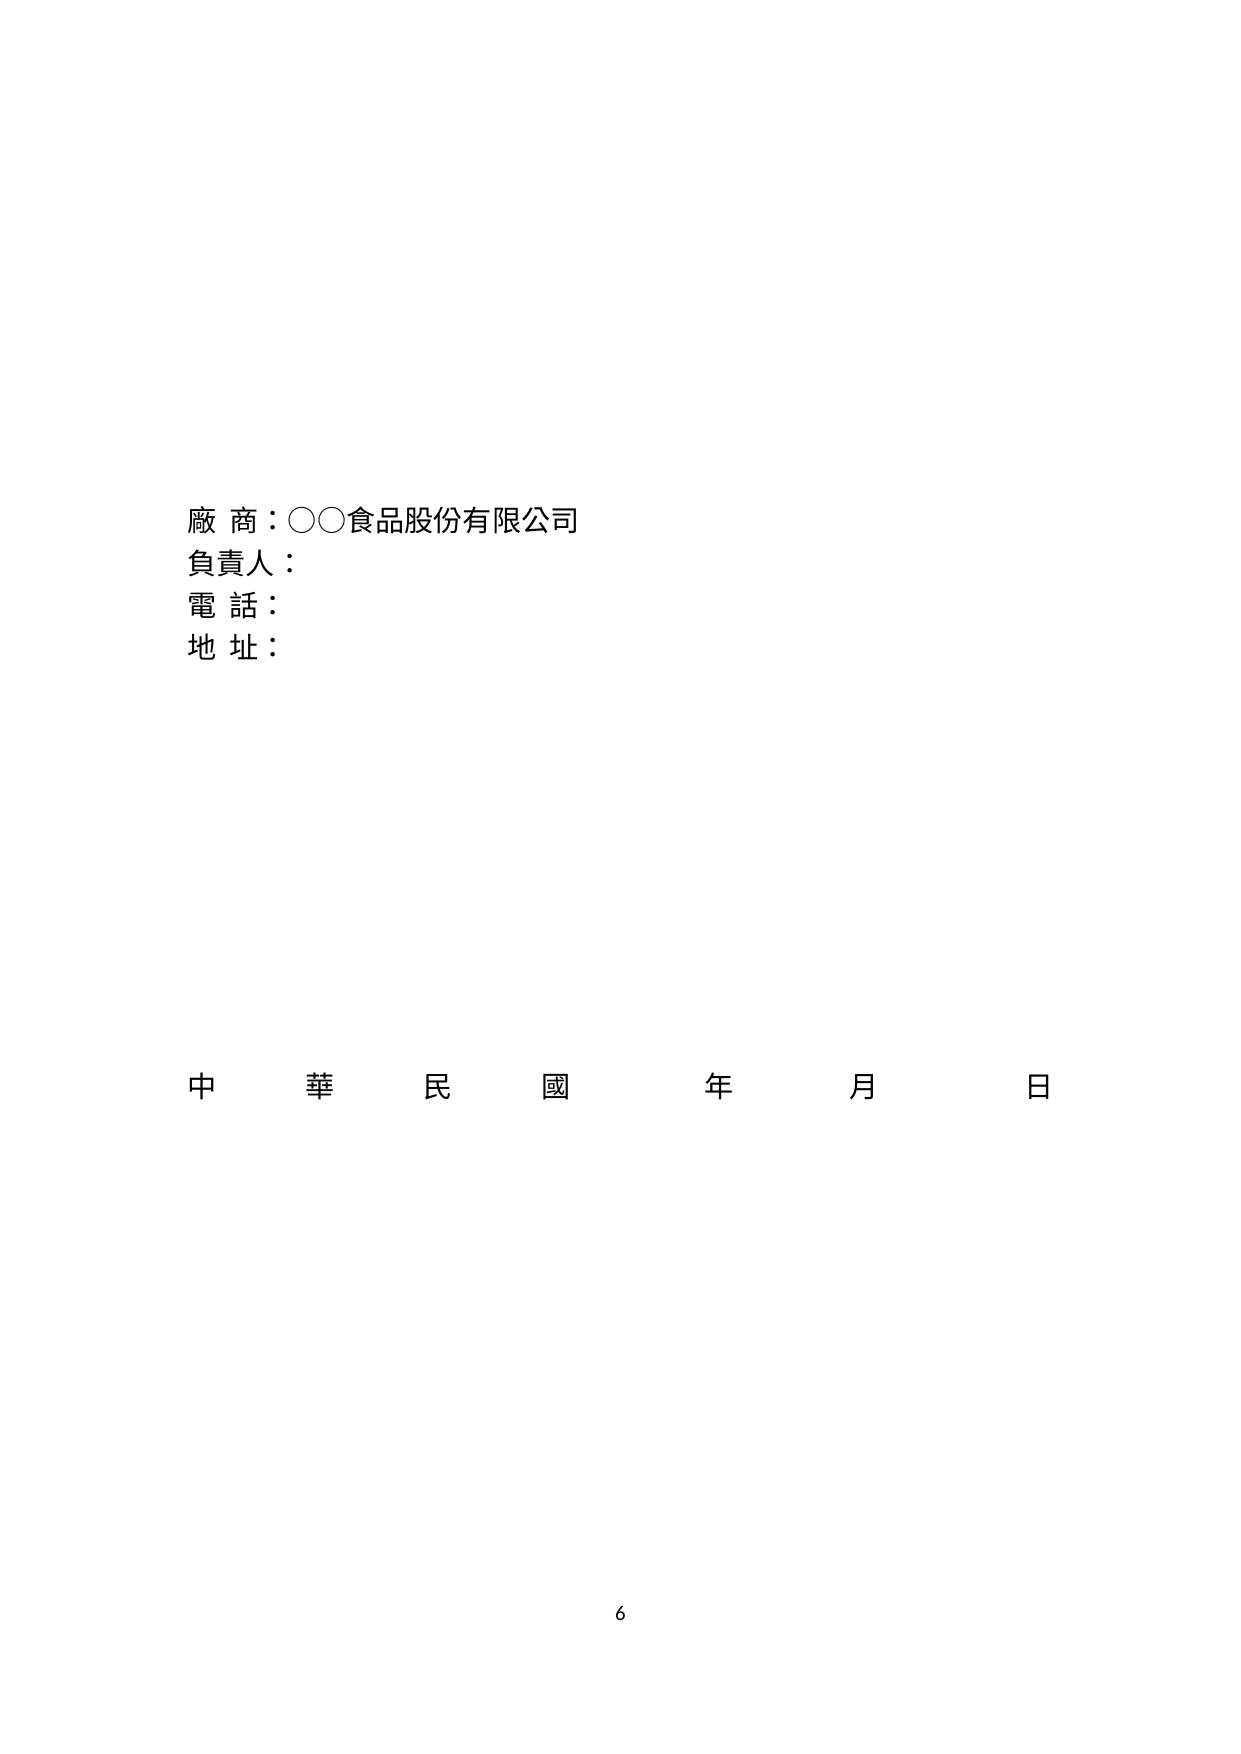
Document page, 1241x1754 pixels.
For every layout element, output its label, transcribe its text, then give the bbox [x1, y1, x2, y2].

text 中 華 民 國 年 月 日 [187, 1064, 1053, 1106]
text 地 址： [187, 625, 1053, 667]
text 負責人： [187, 540, 1053, 583]
text 廠 商：○○食品股份有限公司 [187, 498, 1053, 540]
text 電 話： [187, 583, 1053, 625]
